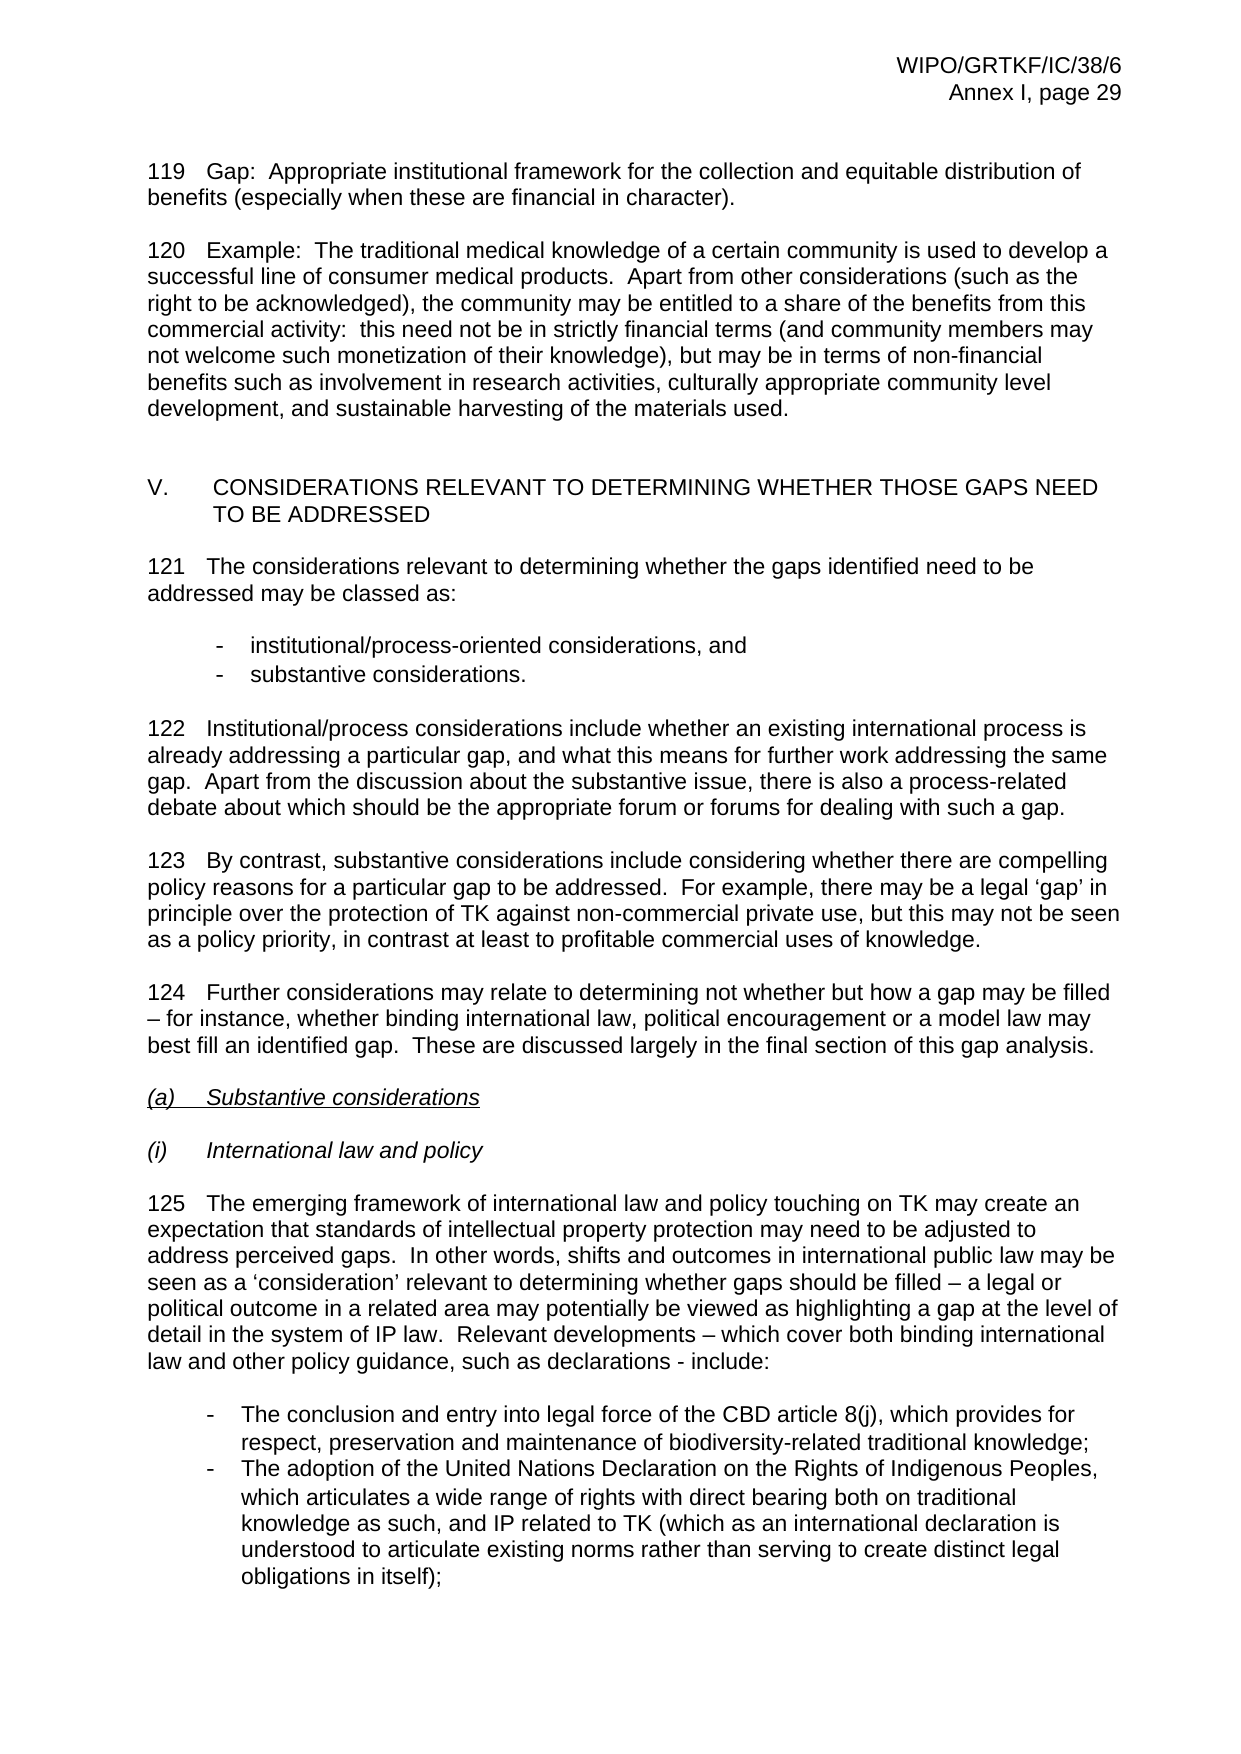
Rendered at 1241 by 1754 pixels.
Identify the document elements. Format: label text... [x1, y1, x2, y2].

text Example: The traditional medical knowledge of a certain community is used to develop a successful line of consumer medical products. Apart from other considerations (such as the right to be acknowledged), the community may be entitled to a share of the benefits from this commercial activity: this need not be in strictly financial terms (and community members may not welcome such monetization of their knowledge), but may be in terms of non-financial benefits such as involvement in research activities, culturally appropriate community level development, and sustainable harvesting of the materials used. [147, 237, 1122, 421]
list The conclusion and entry into legal force of the CBD article 8(j), which provides for respect, preservation and maintenance of biodiversity-related traditional knowledge; [203, 1401, 1122, 1455]
text Further considerations may relate to determining not whether but how a gap may be filled – for instance, whether binding international law, political encouragement or a model law may best fill an identified gap. These are discussed largely in the final section of this gap analysis. [147, 979, 1122, 1058]
list institutional/process-oriented considerations, and [213, 632, 1122, 661]
text (i) International law and policy [147, 1137, 1122, 1163]
text Institutional/process considerations include whether an existing international process is already addressing a particular gap, and what this means for further work addressing the same gap. Apart from the discussion about the substantive issue, there is also a process-related debate about which should be the appropriate forum or forums for dealing with such a gap. [147, 715, 1122, 821]
text (a) Substantive considerations [147, 1084, 1122, 1111]
text Gap: Appropriate institutional framework for the collection and equitable distribution of benefits (especially when these are financial in character). [147, 158, 1122, 211]
text V. CONSIDERATIONS RELEVANT TO DETERMINING WHETHER THOSE GAPS NEED TO BE ADDRESSED [147, 474, 1122, 527]
text The emerging framework of international law and policy touching on TK may create an expectation that standards of intellectual property protection may need to be adjusted to address perceived gaps. In other words, shifts and outcomes in international public law may be seen as a ‘consideration’ relevant to determining whether gaps should be filled – a legal or political outcome in a related area may potentially be viewed as highlighting a gap at the level of detail in the system of IP law. Relevant developments – which cover both binding international law and other policy guidance, such as declarations - include: [147, 1190, 1122, 1374]
list The adoption of the United Nations Declaration on the Rights of Indigenous Peoples, which articulates a wide range of rights with direct bearing both on traditional knowledge as such, and IP related to TK (which as an international declaration is understood to articulate existing norms rather than serving to create distinct legal obligations in itself); [203, 1455, 1122, 1589]
list substantive considerations. [213, 661, 1122, 689]
text The considerations relevant to determining whether the gaps identified need to be addressed may be classed as: [147, 553, 1122, 606]
text By contrast, substantive considerations include considering whether there are compelling policy reasons for a particular gap to be addressed. For example, there may be a legal ‘gap’ in principle over the protection of TK against non-commercial private use, but this may not be seen as a policy priority, in contrast at least to profitable commercial uses of knowledge. [147, 847, 1122, 952]
